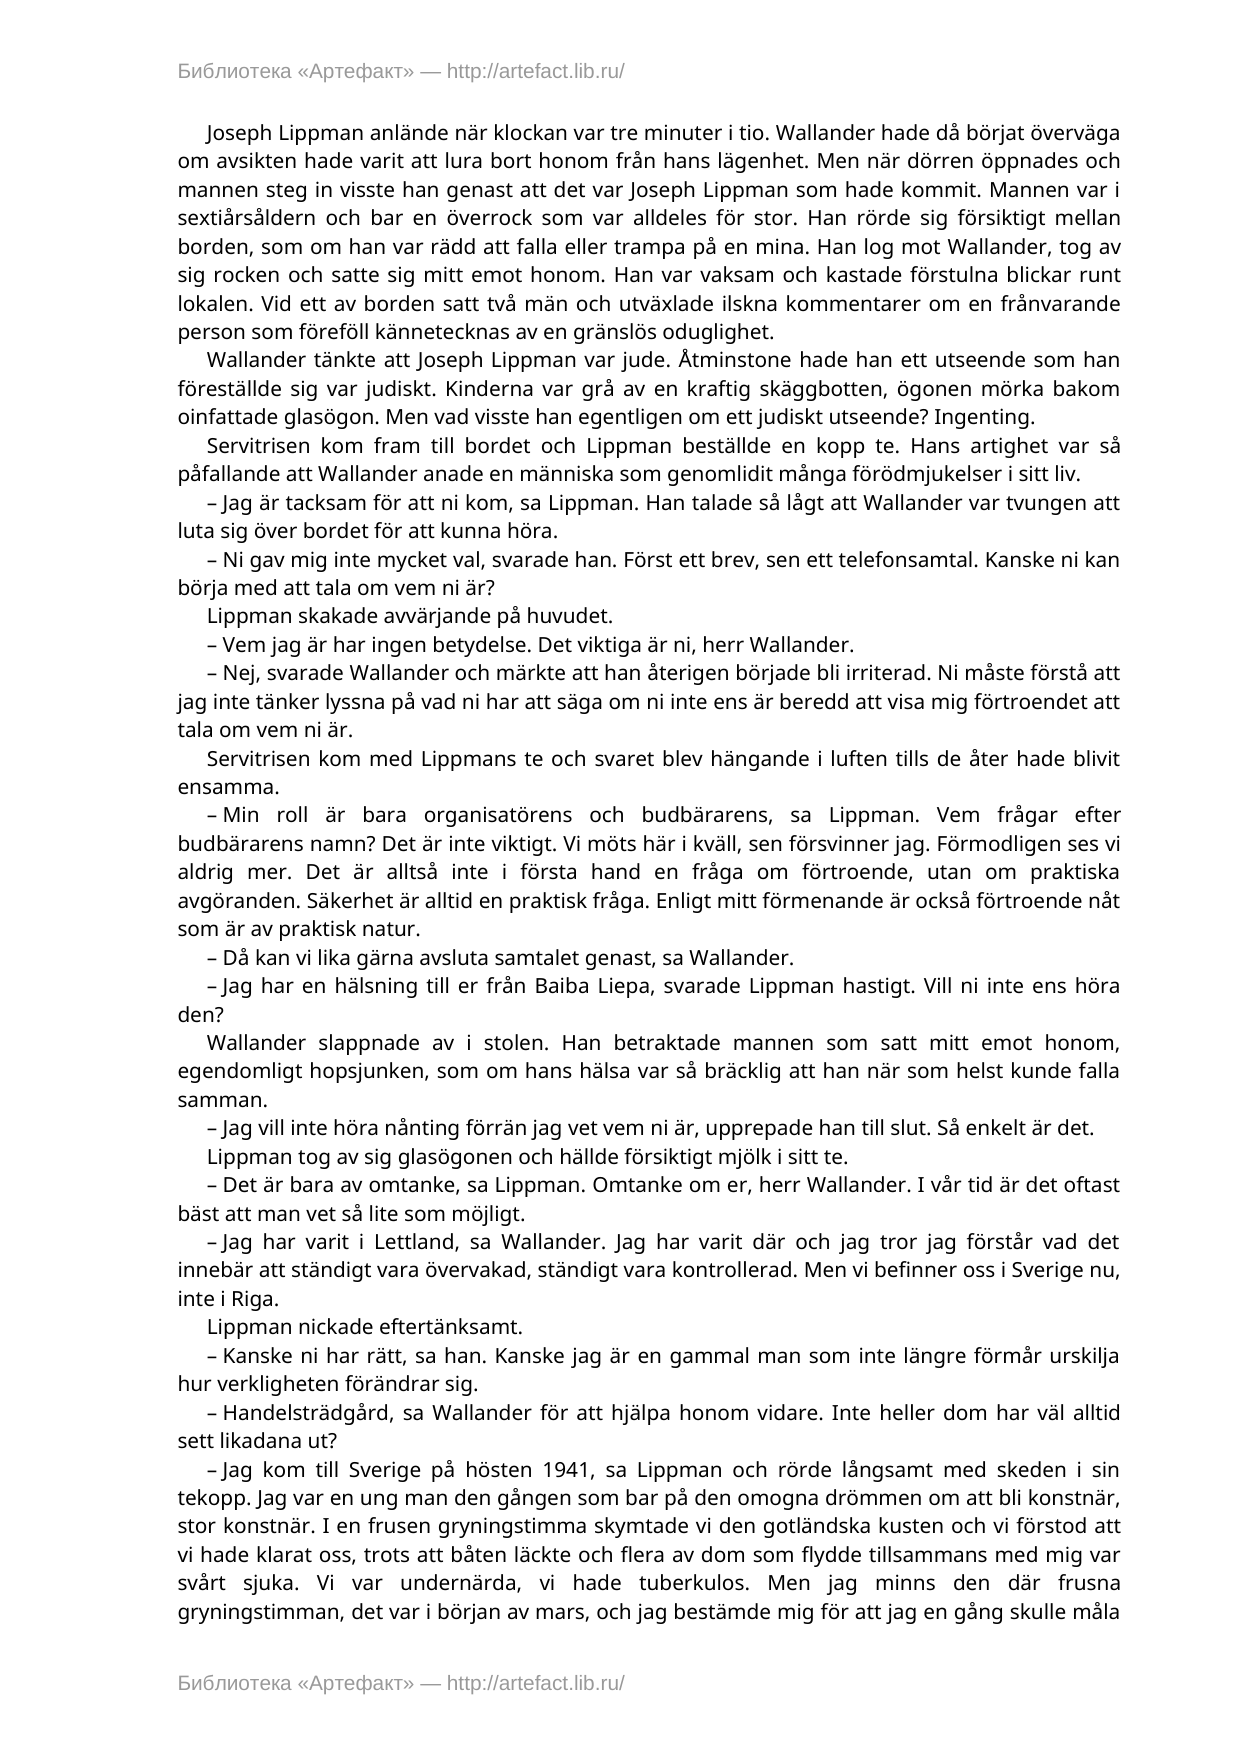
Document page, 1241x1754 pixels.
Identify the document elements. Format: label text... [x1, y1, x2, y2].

text Lippman nickade eftertänksamt. [177, 1312, 1122, 1341]
text – Jag har en hälsning till er från Baiba Liepa, svarade Lippman hastigt. Vill ni inte ens höra den? [177, 971, 1122, 1028]
text – Jag har varit i Lettland, sa Wallander. Jag har varit där och jag tror jag förstår vad det innebär att ständigt vara övervakad, ständigt vara kontrollerad. Men vi befinner oss i Sverige nu, inte i Riga. [177, 1227, 1122, 1312]
text Joseph Lippman anlände när klockan var tre minuter i tio. Wallander hade då börjat överväga om avsikten hade varit att lura bort honom från hans lägenhet. Men när dörren öppnades och mannen steg in visste han genast att det var Joseph Lippman som hade kommit. Mannen var i sextiårsåldern och bar en överrock som var alldeles för stor. Han rörde sig försiktigt mellan borden, som om han var rädd att falla eller trampa på en mina. Han log mot Wallander, tog av sig rocken och satte sig mitt emot honom. Han var vaksam och kastade förstulna blickar runt lokalen. Vid ett av borden satt två män och utväxlade ilskna kommentarer om en frånvarande person som föreföll kännetecknas av en gränslös oduglighet. [177, 118, 1122, 346]
text – Min roll är bara organisatörens och budbärarens, sa Lippman. Vem frågar efter budbärarens namn? Det är inte viktigt. Vi möts här i kväll, sen försvinner jag. Förmodligen ses vi aldrig mer. Det är alltså inte i första hand en fråga om förtroende, utan om praktiska avgöranden. Säkerhet är alltid en praktisk fråga. Enligt mitt förmenande är också förtroende nåt som är av praktisk natur. [177, 801, 1122, 943]
text – Jag vill inte höra nånting förrän jag vet vem ni är, upprepade han till slut. Så enkelt är det. [177, 1113, 1122, 1142]
text Servitrisen kom med Lippmans te och svaret blev hängande i luften tills de åter hade blivit ensamma. [177, 744, 1122, 801]
text Wallander tänkte att Joseph Lippman var jude. Åtminstone hade han ett utseende som han föreställde sig var judiskt. Kinderna var grå av en kraftig skäggbotten, ögonen mörka bakom oinfattade glasögon. Men vad visste han egentligen om ett judiskt utseende? Ingenting. [177, 346, 1122, 431]
text – Nej, svarade Wallander och märkte att han återigen började bli irriterad. Ni måste förstå att jag inte tänker lyssna på vad ni har att säga om ni inte ens är beredd att visa mig förtroendet att tala om vem ni är. [177, 658, 1122, 744]
text – Ni gav mig inte mycket val, svarade han. Först ett brev, sen ett telefonsamtal. Kanske ni kan börja med att tala om vem ni är? [177, 545, 1122, 602]
text Wallander slappnade av i stolen. Han betraktade mannen som satt mitt emot honom, egendomligt hopsjunken, som om hans hälsa var så bräcklig att han när som helst kunde falla samman. [177, 1028, 1122, 1113]
text – Handelsträdgård, sa Wallander för att hjälpa honom vidare. Inte heller dom har väl alltid sett likadana ut? [177, 1398, 1122, 1455]
text – Jag är tacksam för att ni kom, sa Lippman. Han talade så lågt att Wallander var tvungen att luta sig över bordet för att kunna höra. [177, 488, 1122, 545]
text – Kanske ni har rätt, sa han. Kanske jag är en gammal man som inte längre förmår urskilja hur verkligheten förändrar sig. [177, 1341, 1122, 1398]
text Lippman tog av sig glasögonen och hällde försiktigt mjölk i sitt te. [177, 1142, 1122, 1170]
text Servitrisen kom fram till bordet och Lippman beställde en kopp te. Hans artighet var så påfallande att Wallander anade en människa som genomlidit många förödmjukelser i sitt liv. [177, 431, 1122, 488]
text – Då kan vi lika gärna avsluta samtalet genast, sa Wallander. [177, 943, 1122, 971]
text – Vem jag är har ingen betydelse. Det viktiga är ni, herr Wallander. [177, 630, 1122, 658]
text Lippman skakade avvärjande på huvudet. [177, 602, 1122, 630]
text – Det är bara av omtanke, sa Lippman. Omtanke om er, herr Wallander. I vår tid är det oftast bäst att man vet så lite som möjligt. [177, 1170, 1122, 1227]
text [177, 1455, 1122, 1625]
